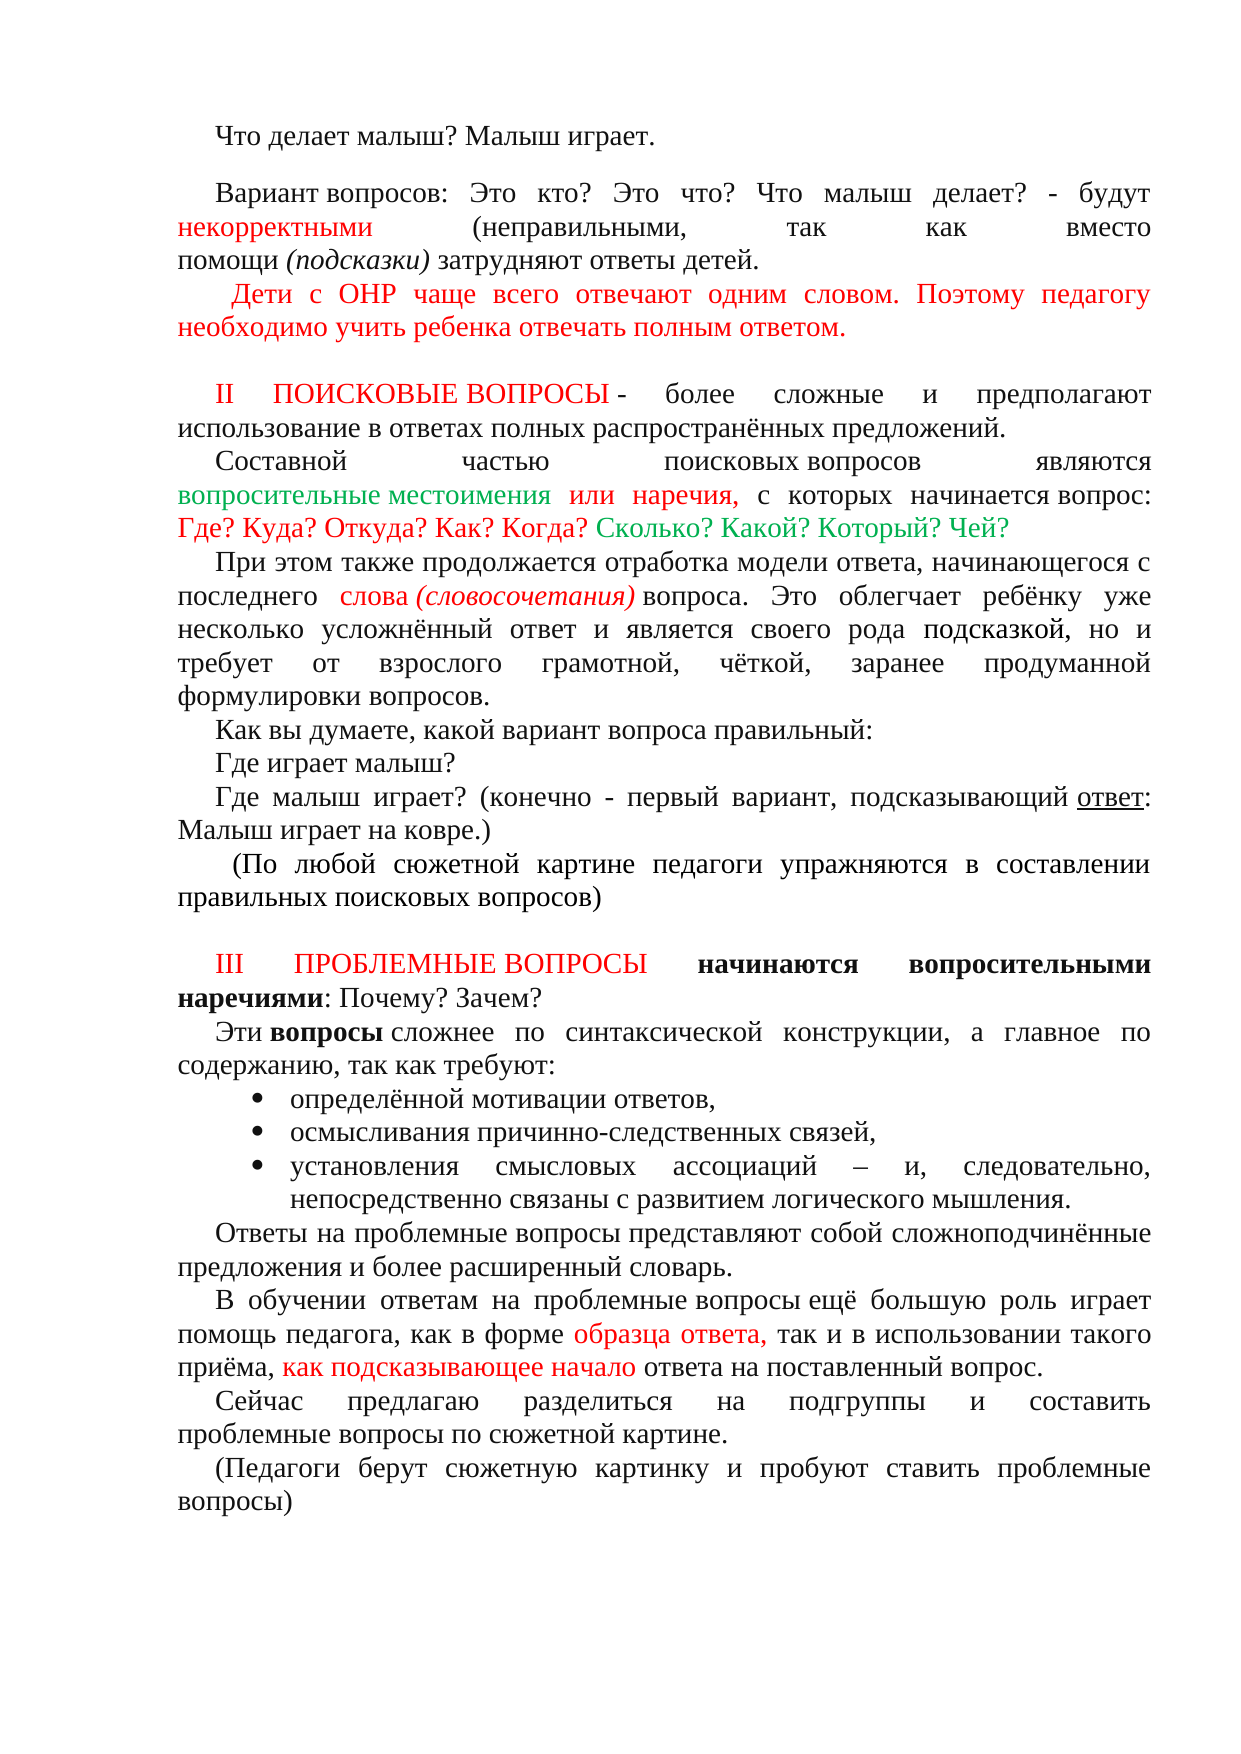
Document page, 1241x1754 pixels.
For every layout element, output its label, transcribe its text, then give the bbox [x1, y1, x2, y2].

text Где малыш играет? (конечно - первый вариант, подсказывающий ответ: Малыш играет на ковре.) [177, 779, 1152, 846]
text Эти вопросы сложнее по синтаксической конструкции, а главное по содержанию, так как требуют: [177, 1014, 1152, 1081]
text II ПОИСКОВЫЕ ВОПРОСЫ - более сложные и предполагают использование в ответах полных распространённых предложений. [177, 376, 1152, 443]
list установления смысловых ассоциаций – и, следовательно, непосредственно связаны с развитием логического мышления. [252, 1148, 1152, 1215]
text (Педагоги берут сюжетную картинку и пробуют ставить проблемные вопросы) [177, 1450, 1152, 1517]
text III ПРОБЛЕМНЫЕ ВОПРОСЫ начинаются вопросительными наречиями: Почему? Зачем? [177, 947, 1152, 1014]
text Составной частью поисковых вопросов являются вопросительные местоимения или наречия, с которых начинается вопрос: Где? Куда? Откуда? Как? Когда? Сколько? Какой? Который? Чей? [177, 443, 1152, 544]
list определённой мотивации ответов, [252, 1081, 1152, 1114]
text Сейчас предлагаю разделиться на подгруппы и составить проблемные вопросы по сюжетной картине. [177, 1383, 1152, 1450]
text Вариант вопросов: Это кто? Это что? Что малыш делает? - будут некорректными (неправильными, так как вместо помощи (подсказки) затрудняют ответы детей. [177, 175, 1152, 276]
list осмысливания причинно-следственных связей, [252, 1114, 1152, 1148]
text Где играет малыш? [177, 745, 1152, 779]
text Что делает малыш? Малыш играет. [177, 118, 1152, 152]
text В обучении ответам на проблемные вопросы ещё большую роль играет помощь педагога, как в форме образца ответа, так и в использовании такого приёма, как подсказывающее начало ответа на поставленный вопрос. [177, 1282, 1152, 1383]
text Как вы думаете, какой вариант вопроса правильный: [177, 712, 1152, 745]
text (По любой сюжетной картине педагоги упражняются в составлении правильных поисковых вопросов) [177, 846, 1152, 913]
text Ответы на проблемные вопросы представляют собой сложноподчинённые предложения и более расширенный словарь. [177, 1215, 1152, 1282]
text Дети с ОНР чаще всего отвечают одним словом. Поэтому педагогу необходимо учить ребенка отвечать полным ответом. [177, 276, 1152, 343]
text При этом также продолжается отработка модели ответа, начинающегося с последнего слова (словосочетания) вопроса. Это облегчает ребёнку уже несколько усложнённый ответ и является своего рода подсказкой, но и требует от взрослого грамотной, чёткой, заранее продуманной формулировки вопросов. [177, 544, 1152, 712]
